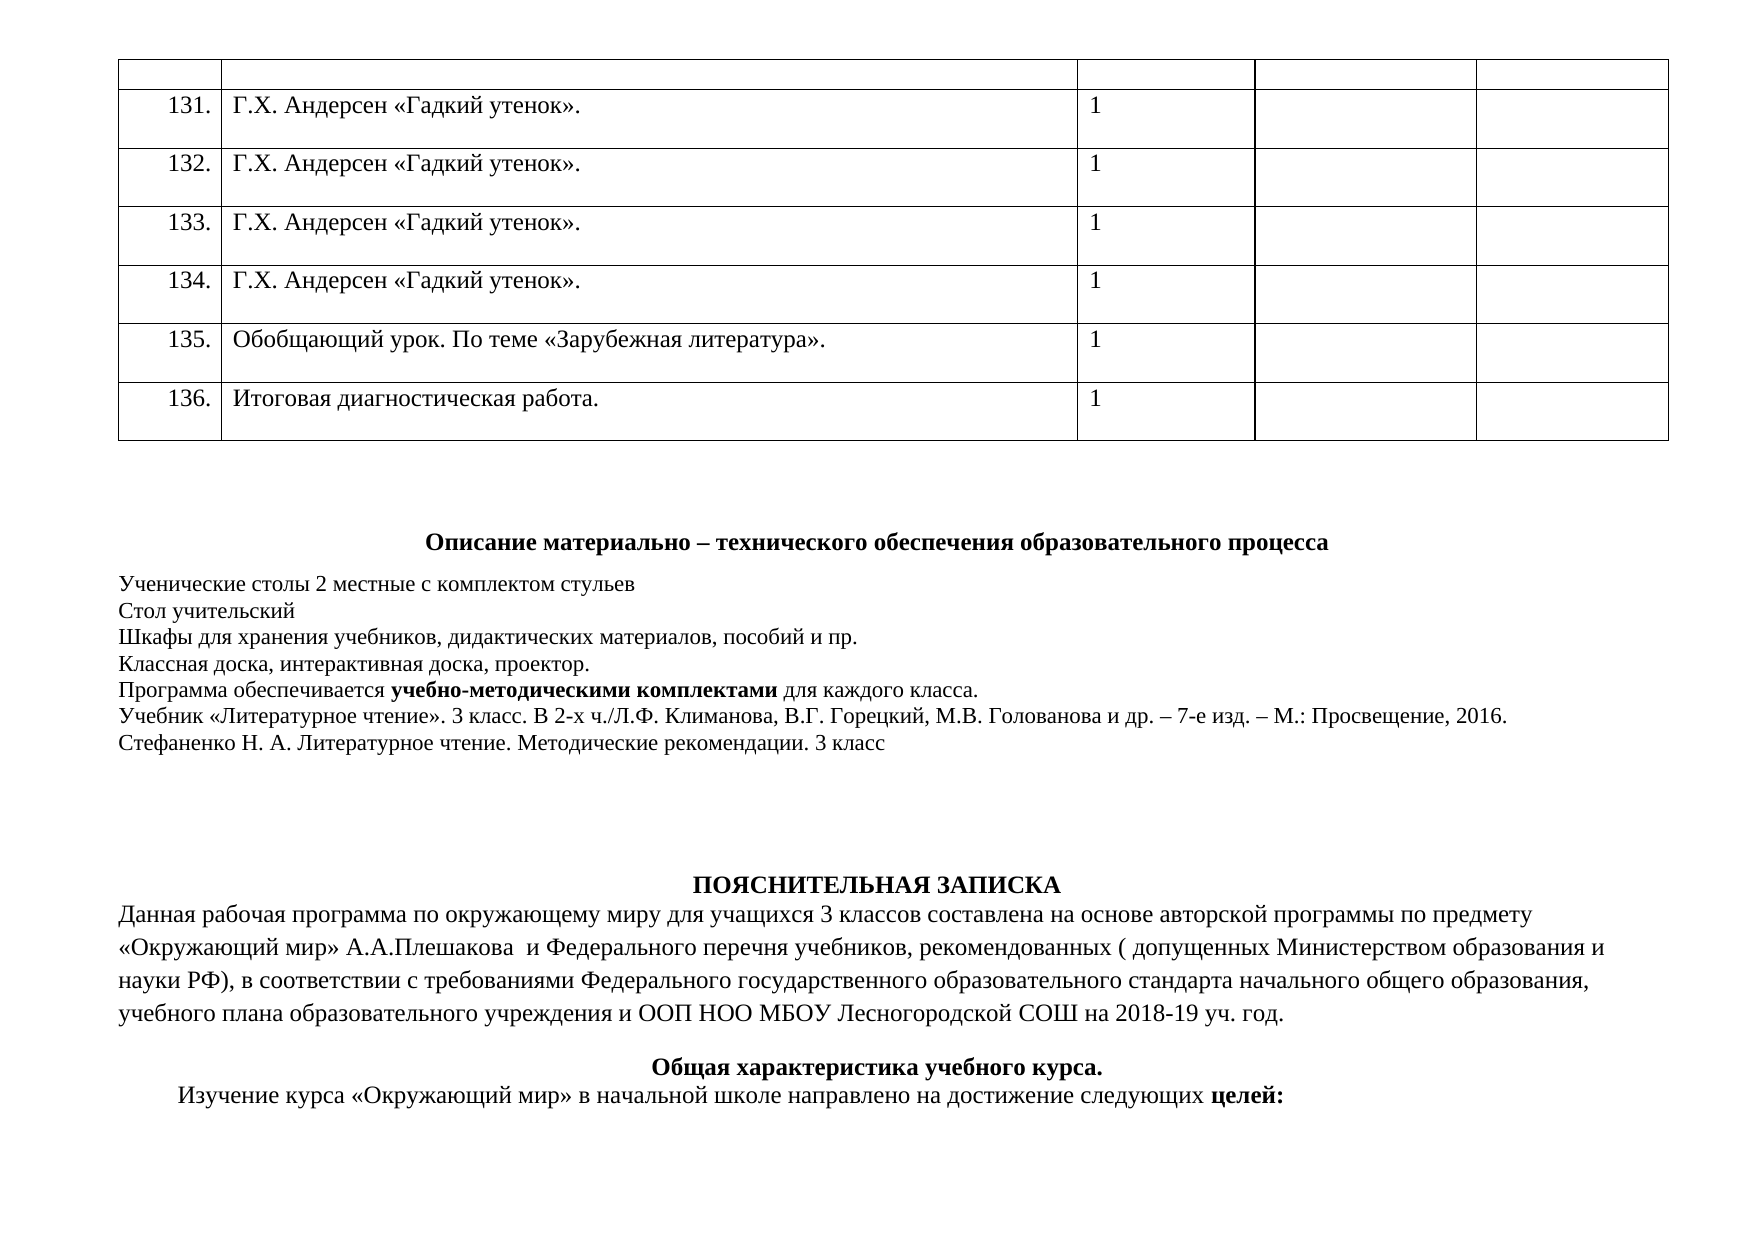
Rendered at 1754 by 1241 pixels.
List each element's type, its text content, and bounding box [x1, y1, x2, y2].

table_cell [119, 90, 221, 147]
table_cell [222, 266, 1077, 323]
text Программа обеспечивается учебно-методическими комплектами для каждого класса. [118, 676, 1636, 702]
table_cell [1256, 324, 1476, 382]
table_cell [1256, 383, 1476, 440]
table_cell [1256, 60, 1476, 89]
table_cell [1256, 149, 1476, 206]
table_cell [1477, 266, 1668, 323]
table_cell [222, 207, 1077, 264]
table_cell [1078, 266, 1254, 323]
text Стол учительский [118, 597, 1636, 623]
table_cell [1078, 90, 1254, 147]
text Шкафы для хранения учебников, дидактических материалов, пособий и пр. [118, 623, 1636, 649]
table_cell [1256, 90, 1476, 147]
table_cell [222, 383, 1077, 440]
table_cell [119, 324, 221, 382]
text Общая характеристика учебного курса. [118, 1052, 1636, 1080]
text Описание материально – технического обеспечения образовательного процесса [118, 527, 1636, 556]
text Стефаненко Н. А. Литературное чтение. Методические рекомендации. 3 класс [118, 729, 1636, 755]
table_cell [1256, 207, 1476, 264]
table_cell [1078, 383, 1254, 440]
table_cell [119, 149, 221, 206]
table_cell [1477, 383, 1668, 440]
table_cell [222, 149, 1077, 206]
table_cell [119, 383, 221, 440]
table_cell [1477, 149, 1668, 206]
text Данная рабочая программа по окружающему миру для учащихся 3 классов составлена на основе авторской программы по предмету «Окружающий мир» А.А.Плешакова и Федерального перечня учебников, рекомендованных ( допущенных Министерством образования и науки РФ), в соответствии с требованиями Федерального государственного образовательного стандарта начального общего образования, учебного плана образовательного учреждения и ООП НОО МБОУ Лесногородской СОШ на 2018-19 уч. год. [118, 899, 1636, 1027]
text Ученические столы 2 местные с комплектом стульев [118, 571, 1636, 597]
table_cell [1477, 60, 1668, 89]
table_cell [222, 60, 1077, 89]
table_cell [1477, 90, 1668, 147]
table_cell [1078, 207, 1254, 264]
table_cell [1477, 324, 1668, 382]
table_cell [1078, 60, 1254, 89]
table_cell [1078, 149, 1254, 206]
text Изучение курса «Окружающий мир» в начальной школе направлено на достижение следующих целей: [118, 1080, 1636, 1109]
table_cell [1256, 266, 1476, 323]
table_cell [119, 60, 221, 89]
text ПОЯСНИТЕЛЬНАЯ ЗАПИСКА [118, 870, 1636, 899]
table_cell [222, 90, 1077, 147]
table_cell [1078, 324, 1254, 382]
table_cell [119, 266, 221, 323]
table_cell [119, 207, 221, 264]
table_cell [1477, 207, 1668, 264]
text Учебник «Литературное чтение». 3 класс. В 2-х ч./Л.Ф. Климанова, В.Г. Горецкий, М.В. Голованова и др. – 7-е изд. – М.: Просвещение, 2016. [118, 702, 1636, 729]
text Классная доска, интерактивная доска, проектор. [118, 649, 1636, 676]
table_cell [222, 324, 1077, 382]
